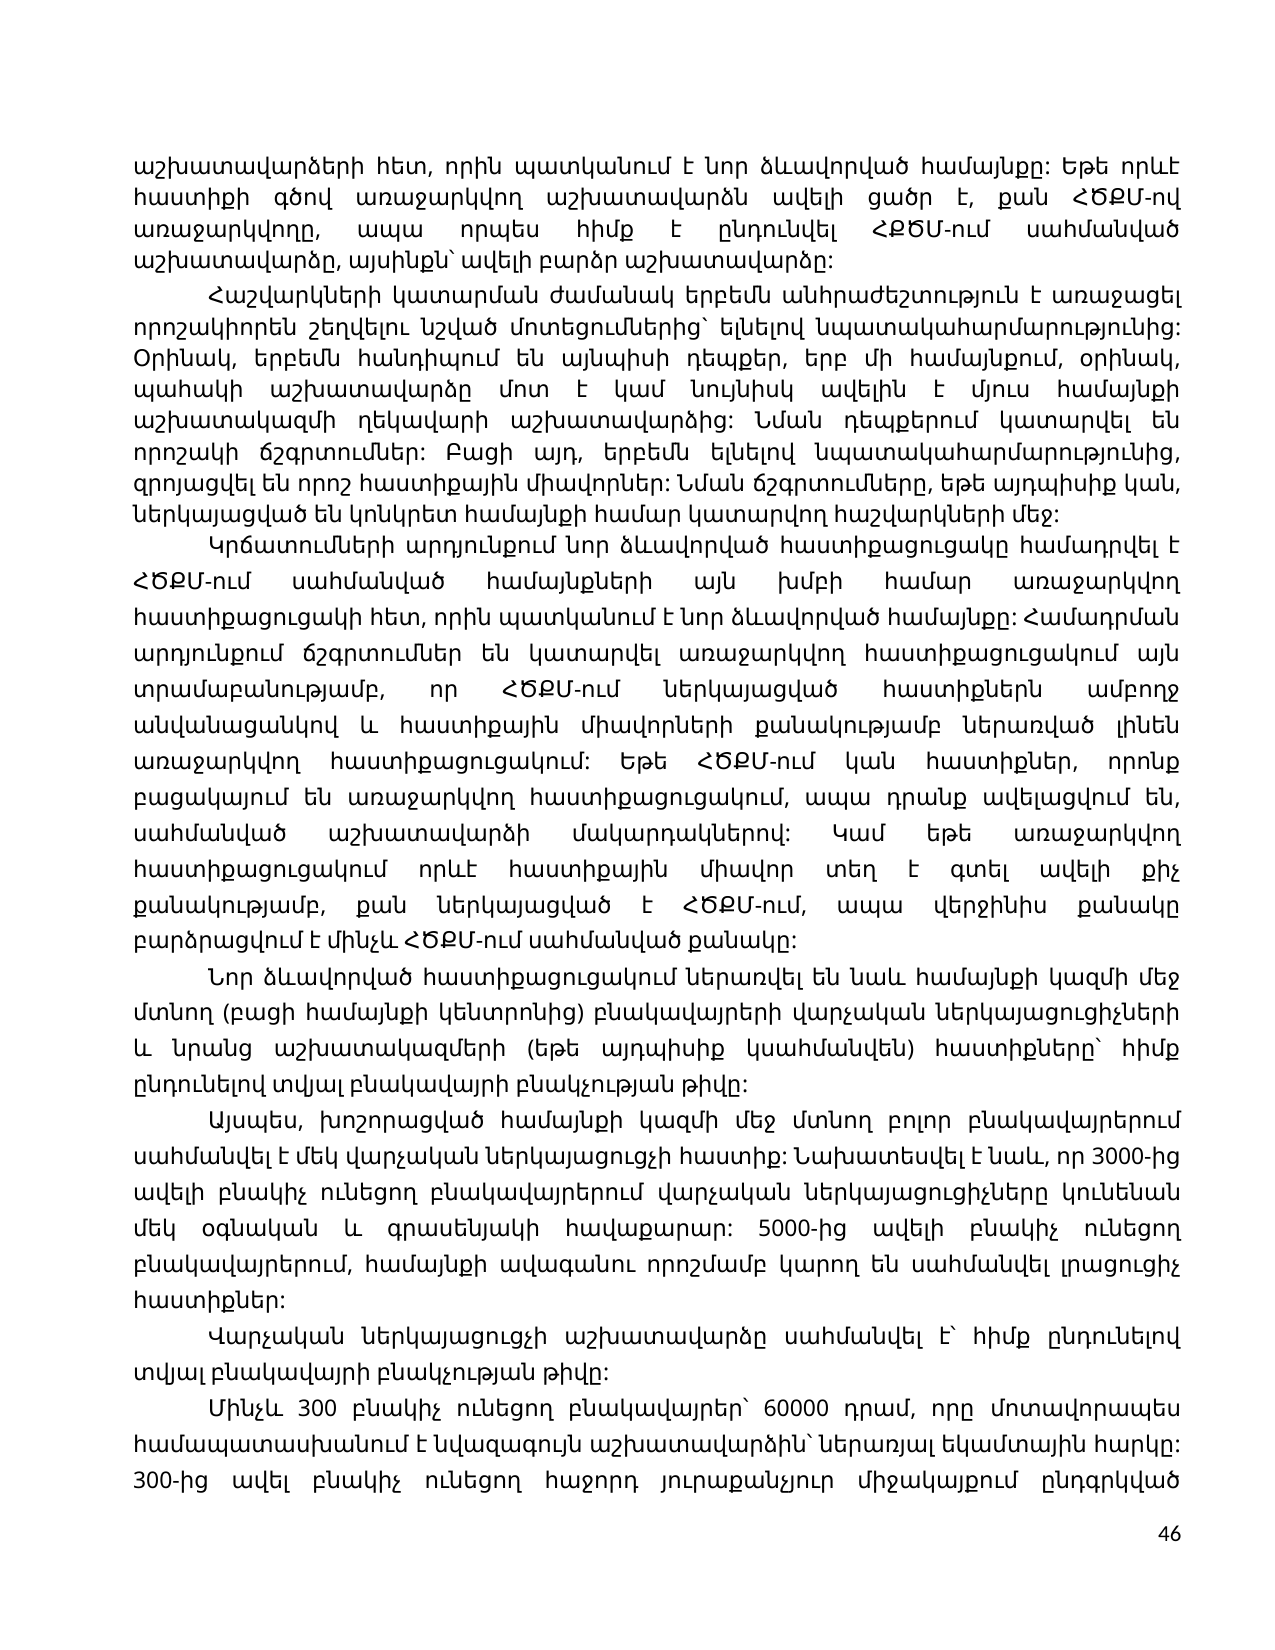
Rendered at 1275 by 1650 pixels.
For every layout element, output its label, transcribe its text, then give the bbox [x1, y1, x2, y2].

list Հաշվարկների կատարման ժամանակ երբեմն անհրաժեշտություն է առաջացել որոշակիորեն շեղվելու նշված մոտեցումներից` ելնելով նպատակահարմարությունից: Օրինակ, երբեմն հանդիպում են այնպիսի դեպքեր, երբ մի համայնքում, օրինակ, պահակի աշխատավարձը մոտ է կամ նույնիսկ ավելին է մյուս համայնքի աշխատակազմի ղեկավարի աշխատավարձից: Նման դեպքերում կատարվել են որոշակի ճշգրտումներ: Բացի այդ, երբեմն ելնելով նպատակահարմարությունից, զրոյացվել են որոշ հաստիքային միավորներ: Նման ճշգրտումները, եթե այդպիսիք կան, ներկայացված են կոնկրետ համայնքի համար կատարվող հաշվարկների մեջ: [133, 279, 1181, 529]
list Նոր ձևավորված հաստիքացուցակում ներառվել են նաև համայնքի կազմի մեջ մտնող (բացի համայնքի կենտրոնից) բնակավայրերի վարչական ներկայացուցիչների և նրանց աշխատակազմերի (եթե այդպիսիք կսահմանվեն) հաստիքները՝ հիմք ընդունելով տվյալ բնակավայրի բնակչության թիվը: [133, 960, 1181, 1099]
list Այսպես, խոշորացված համայնքի կազմի մեջ մտնող բոլոր բնակավայրերում սահմանվել է մեկ վարչական ներկայացուցչի հաստիք: Նախատեսվել է նաև, որ 3000-ից ավելի բնակիչ ունեցող բնակավայրերում վարչական ներկայացուցիչները կունենան մեկ օգնական և գրասենյակի հավաքարար: 5000-ից ավելի բնակիչ ունեցող բնակավայրերում, համայնքի ավագանու որոշմամբ կարող են սահմանվել լրացուցիչ հաստիքներ: [133, 1104, 1181, 1315]
list Կրճատումների արդյունքում նոր ձևավորված հաստիքացուցակը համադրվել է ՀԾՔՄ-ում սահմանված համայնքների այն խմբի համար առաջարկվող հաստիքացուցակի հետ, որին պատկանում է նոր ձևավորված համայնքը: Համադրման արդյունքում ճշգրտումներ են կատարվել առաջարկվող հաստիքացուցակում այն տրամաբանությամբ, որ ՀԾՔՄ-ում ներկայացված հաստիքներն ամբողջ անվանացանկով և հաստիքային միավորների քանակությամբ ներառված լինեն առաջարկվող հաստիքացուցակում: Եթե ՀԾՔՄ-ում կան հաստիքներ, որոնք բացակայում են առաջարկվող հաստիքացուցակում, ապա դրանք ավելացվում են, սահմանված աշխատավարձի մակարդակներով: Կամ եթե առաջարկվող հաստիքացուցակում որևէ հաստիքային միավոր տեղ է գտել ավելի քիչ քանակությամբ, քան ներկայացված է ՀԾՔՄ-ում, ապա վերջինիս քանակը բարձրացվում է մինչև ՀԾՔՄ-ում սահմանված քանակը: [133, 529, 1181, 956]
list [133, 1392, 1181, 1495]
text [133, 150, 1181, 275]
list Վարչական ներկայացուցչի աշխատավարձը սահմանվել է՝ հիմք ընդունելով տվյալ բնակավայրի բնակչության թիվը: [133, 1320, 1181, 1387]
